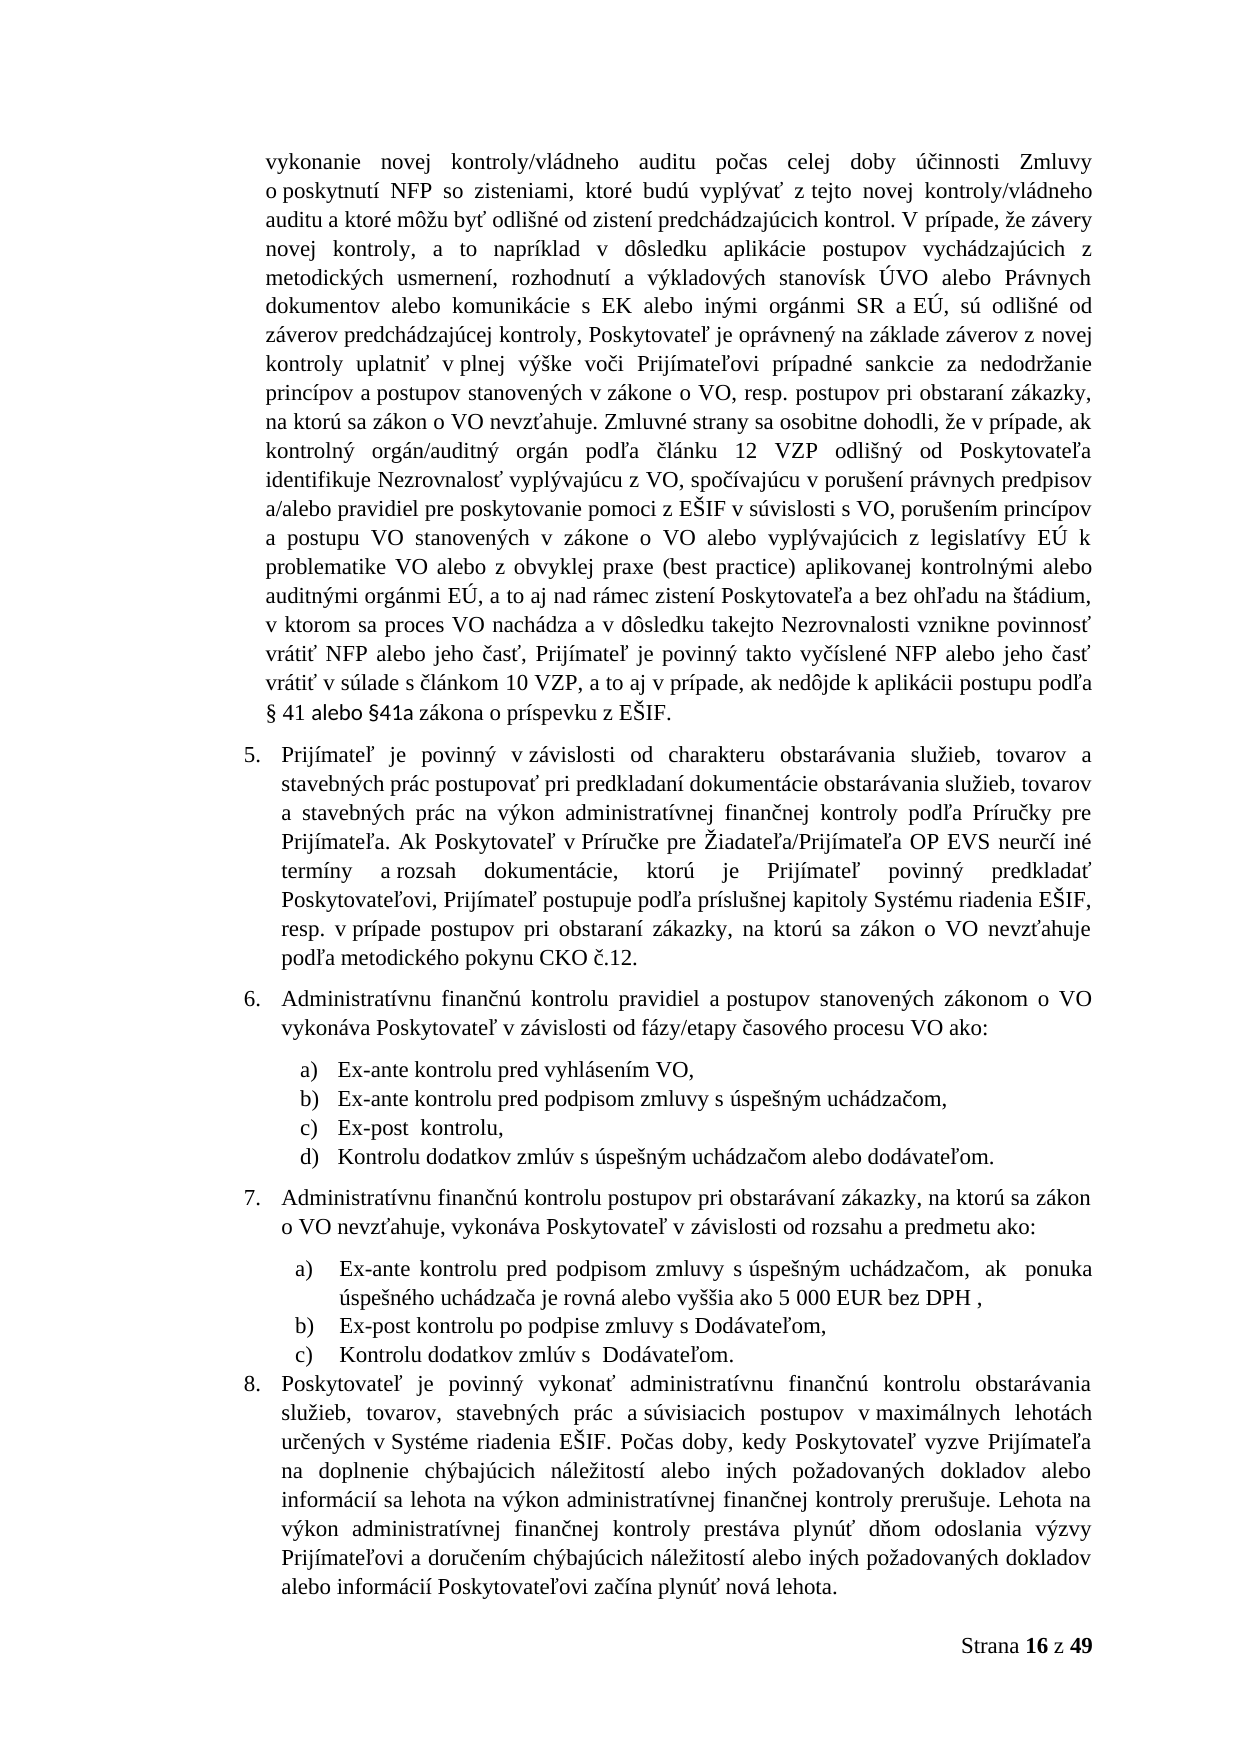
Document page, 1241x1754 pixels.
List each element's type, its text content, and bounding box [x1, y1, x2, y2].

list Prijímateľ je povinný v závislosti od charakteru obstarávania služieb, tovarov a stavebných prác postupovať pri predkladaní dokumentácie obstarávania služieb, tovarov a stavebných prác na výkon administratívnej finančnej kontroly podľa Príručky pre Prijímateľa. Ak Poskytovateľ v Príručke pre Žiadateľa/Prijímateľa OP EVS neurčí iné termíny a rozsah dokumentácie, ktorú je Prijímateľ povinný predkladať Poskytovateľovi, Prijímateľ postupuje podľa príslušnej kapitoly Systému riadenia EŠIF, resp. v prípade postupov pri obstaraní zákazky, na ktorú sa zákon o VO nevzťahuje podľa metodického pokynu CKO č.12. [244, 741, 1092, 970]
list Kontrolu dodatkov zmlúv s úspešným uchádzačom alebo dodávateľom. [300, 1143, 1092, 1169]
list Ex-ante kontrolu pred podpisom zmluvy s úspešným uchádzačom, ak ponuka úspešného uchádzača je rovná alebo vyššia ako 5 000 EUR bez DPH , [295, 1254, 1092, 1310]
list Ex-ante kontrolu pred podpisom zmluvy s úspešným uchádzačom, [300, 1085, 1092, 1111]
list Ex-post kontrolu, [300, 1114, 1092, 1140]
list Poskytovateľ je povinný vykonať administratívnu finančnú kontrolu obstarávania služieb, tovarov, stavebných prác a súvisiacich postupov v maximálnych lehotách určených v Systéme riadenia EŠIF. Počas doby, kedy Poskytovateľ vyzve Prijímateľa na doplnenie chýbajúcich náležitostí alebo iných požadovaných dokladov alebo informácií sa lehota na výkon administratívnej finančnej kontroly prerušuje. Lehota na výkon administratívnej finančnej kontroly prestáva plynúť dňom odoslania výzvy Prijímateľovi a doručením chýbajúcich náležitostí alebo iných požadovaných dokladov alebo informácií Poskytovateľovi začína plynúť nová lehota. [244, 1370, 1092, 1599]
list Administratívnu finančnú kontrolu postupov pri obstarávaní zákazky, na ktorú sa zákon o VO nevzťahuje, vykonáva Poskytovateľ v závislosti od rozsahu a predmetu ako: [244, 1184, 1092, 1239]
list Ex-ante kontrolu pred vyhlásením VO, [300, 1056, 1092, 1082]
list Kontrolu dodatkov zmlúv s Dodávateľom. [295, 1341, 1092, 1368]
list Ex-post kontrolu po podpise zmluvy s Dodávateľom, [295, 1312, 1092, 1339]
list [206, 148, 1092, 726]
list Administratívnu finančnú kontrolu pravidiel a postupov stanovených zákonom o VO vykonáva Poskytovateľ v závislosti od fázy/etapy časového procesu VO ako: [244, 985, 1092, 1041]
